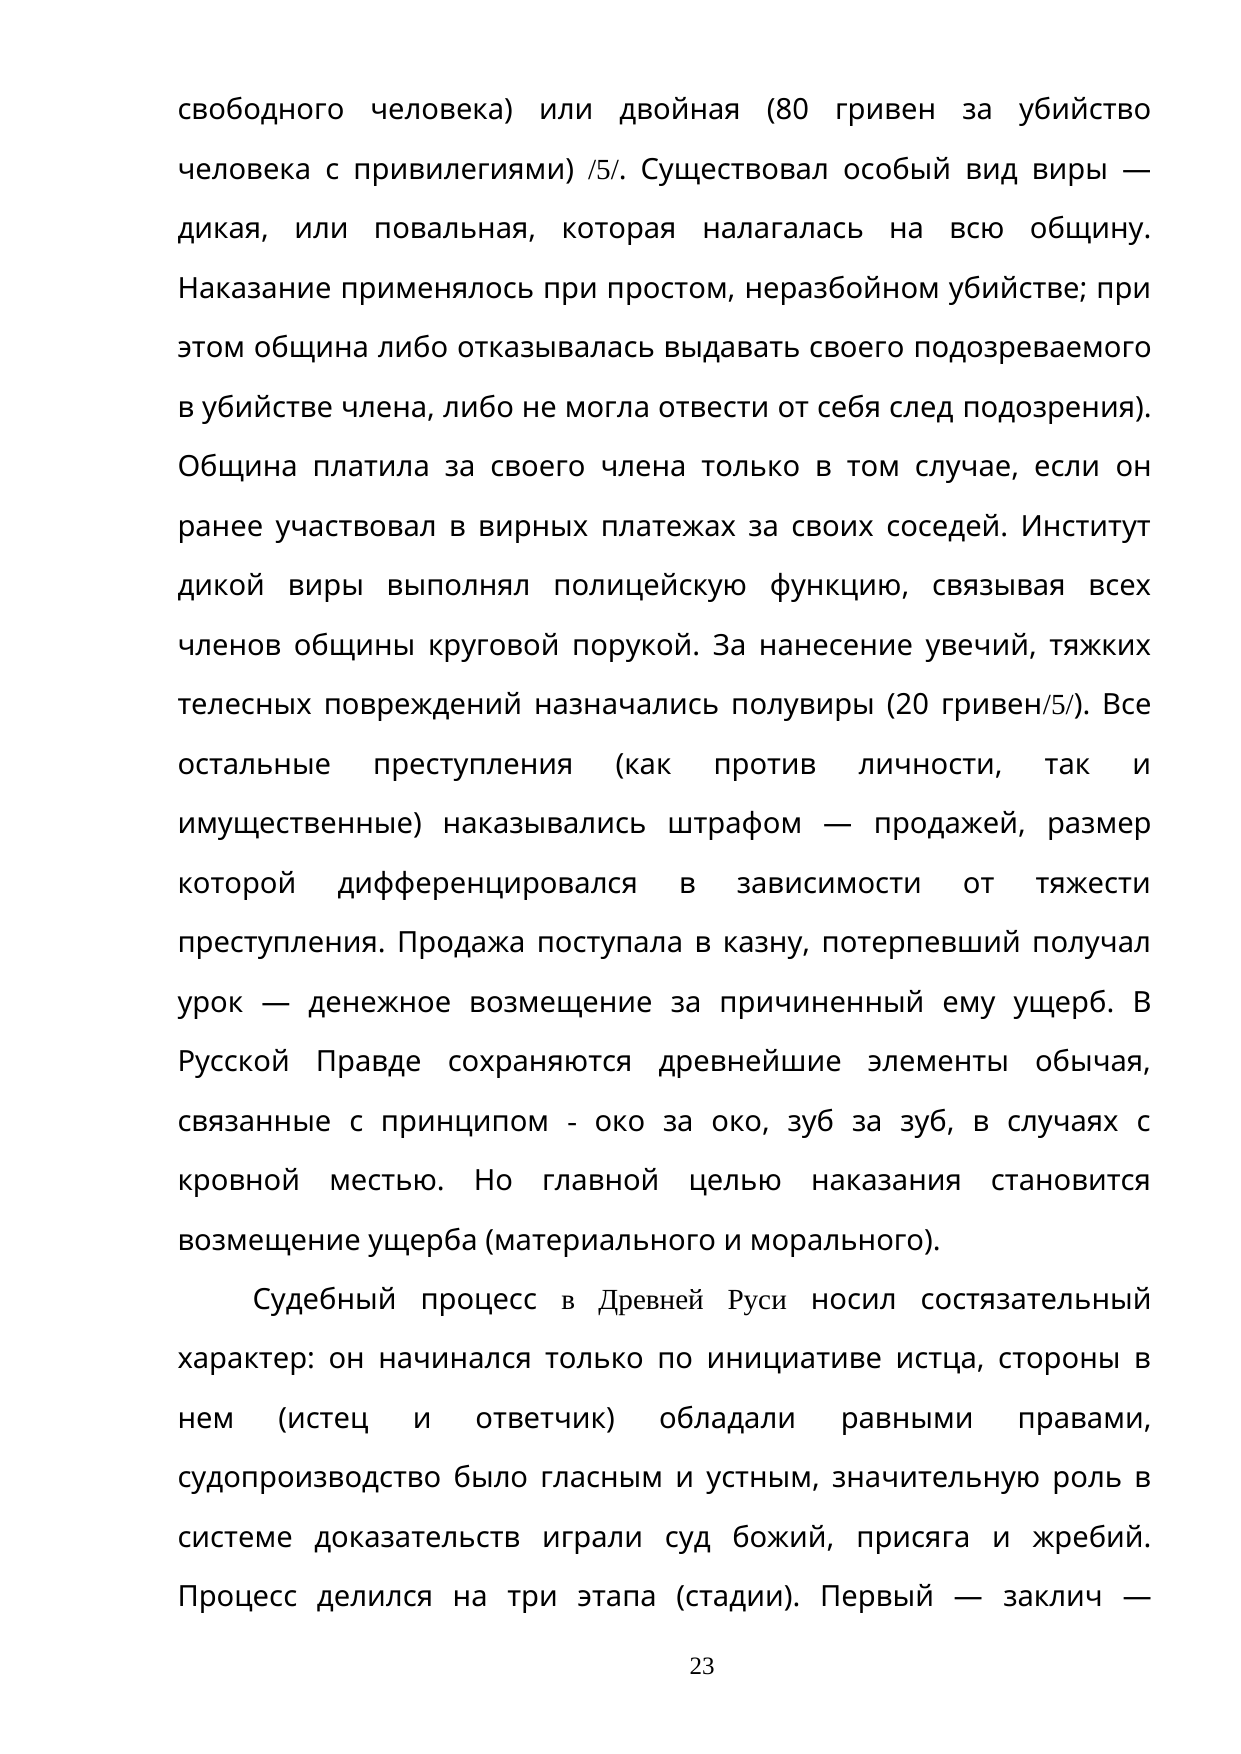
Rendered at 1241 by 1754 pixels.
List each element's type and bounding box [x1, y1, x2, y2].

text [177, 1278, 1152, 1615]
text [177, 89, 1152, 1258]
